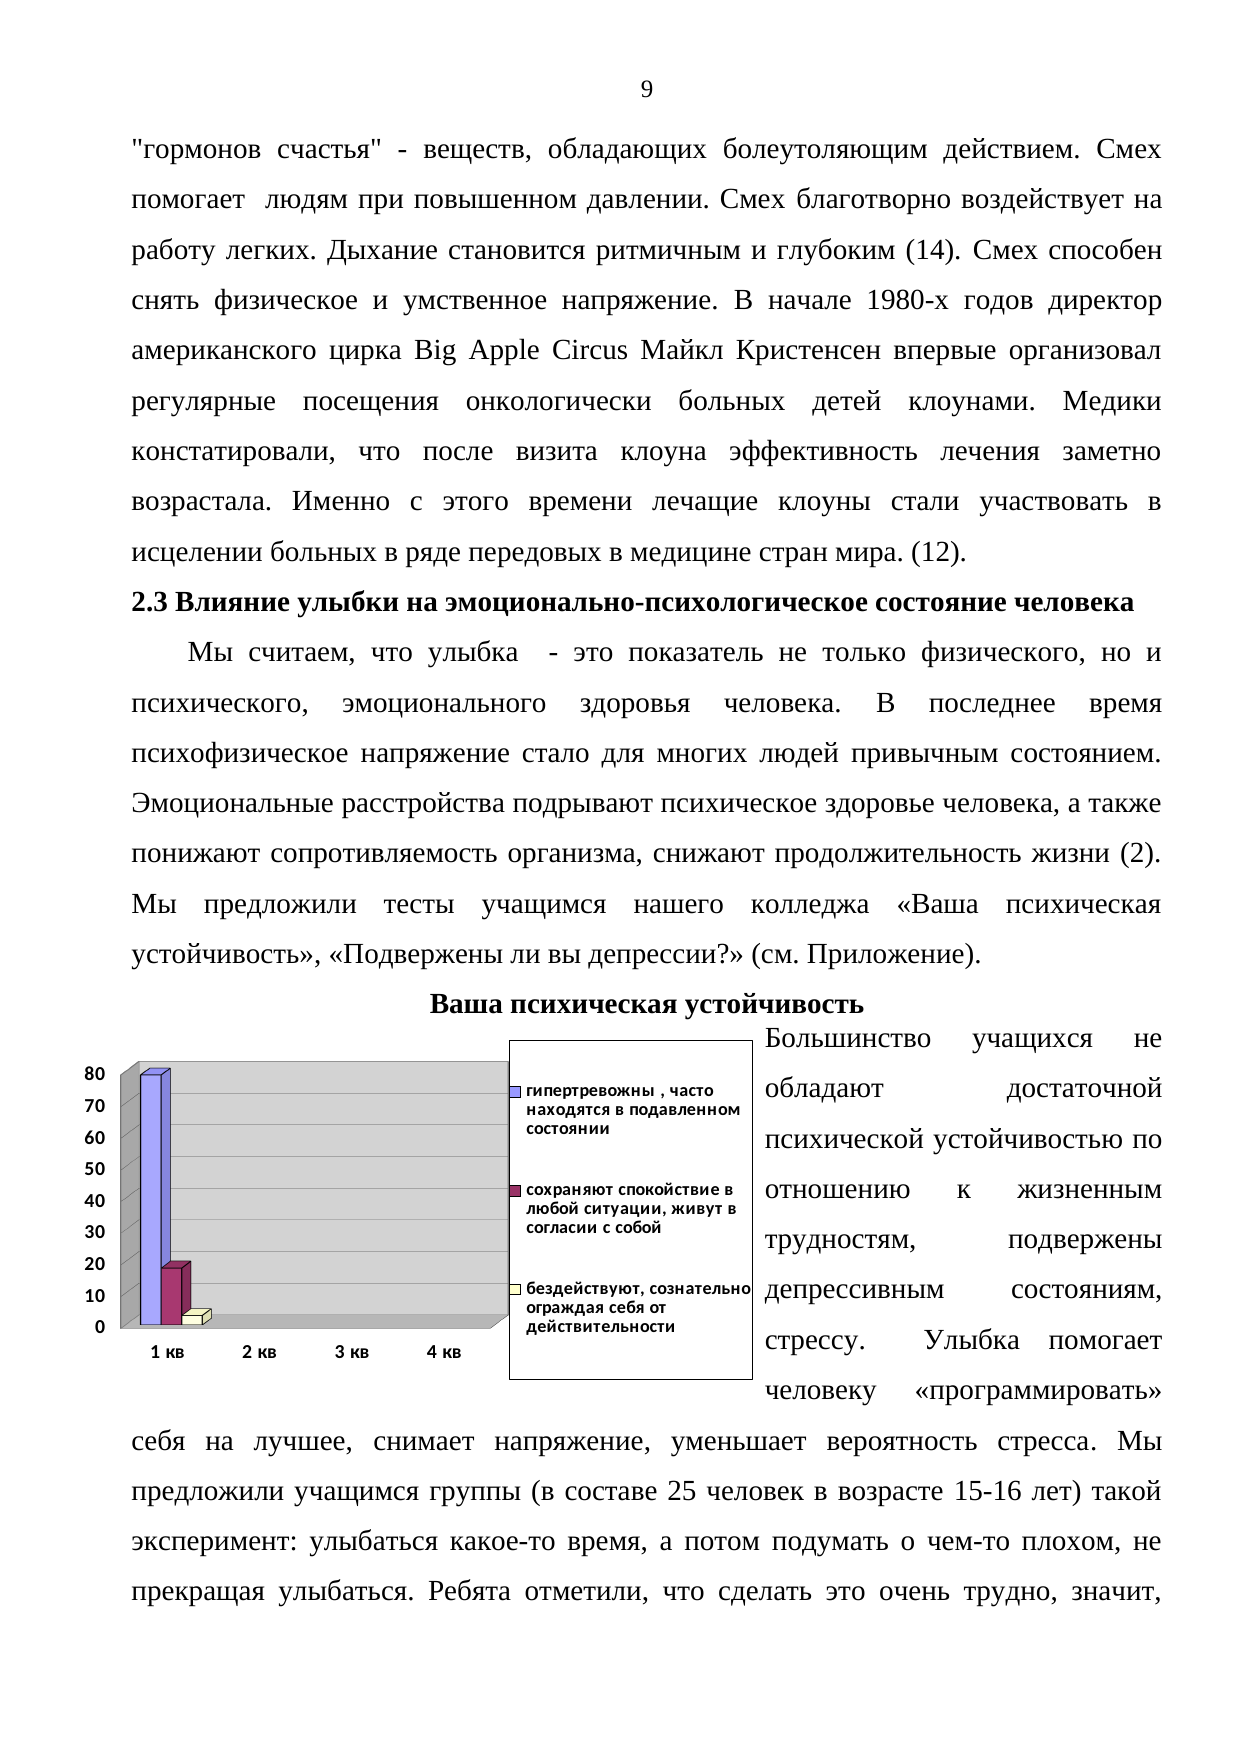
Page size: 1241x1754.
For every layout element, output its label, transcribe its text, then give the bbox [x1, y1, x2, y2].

subtitle 2.3 Влияние улыбки на эмоционально-психологическое состояние человека [131, 584, 1162, 618]
text Ваша психическая устойчивость [131, 987, 1162, 1020]
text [131, 131, 1162, 567]
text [131, 1020, 1162, 1607]
text Мы считаем, что улыбка - это показатель не только физического, но и психического, эмоционального здоровья человека. В последнее время психофизическое напряжение стало для многих людей привычным состоянием. Эмоциональные расстройства подрывают психическое здоровье человека, а также понижают сопротивляемость организма, снижают продолжительность жизни (2). Мы предложили тесты учащимся нашего колледжа «Ваша психическая устойчивость», «Подвержены ли вы депрессии?» (см. Приложение). [131, 634, 1162, 970]
